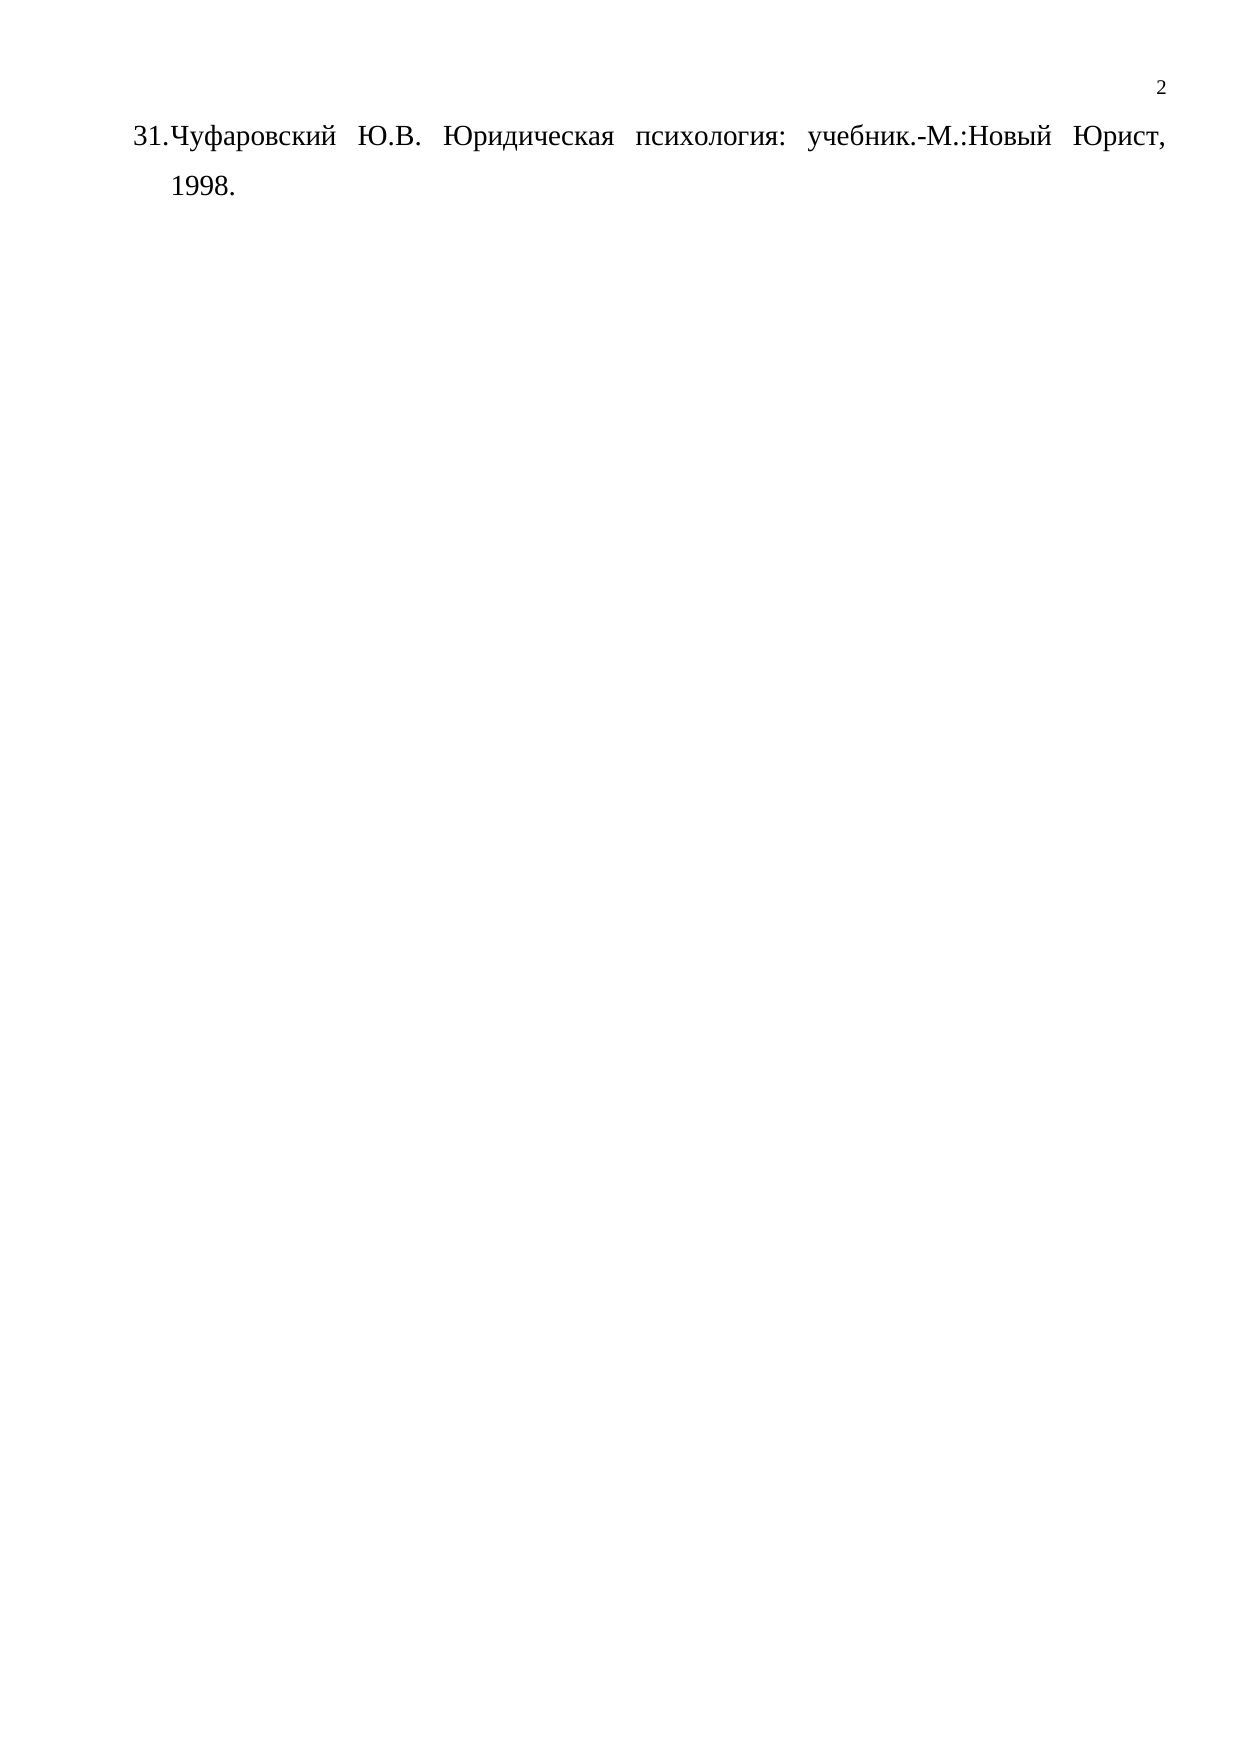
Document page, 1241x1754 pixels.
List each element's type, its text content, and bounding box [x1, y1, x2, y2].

list Чуфаровский Ю.В. Юридическая психология: учебник.-М.:Новый Юрист, 1998. [133, 118, 1167, 202]
